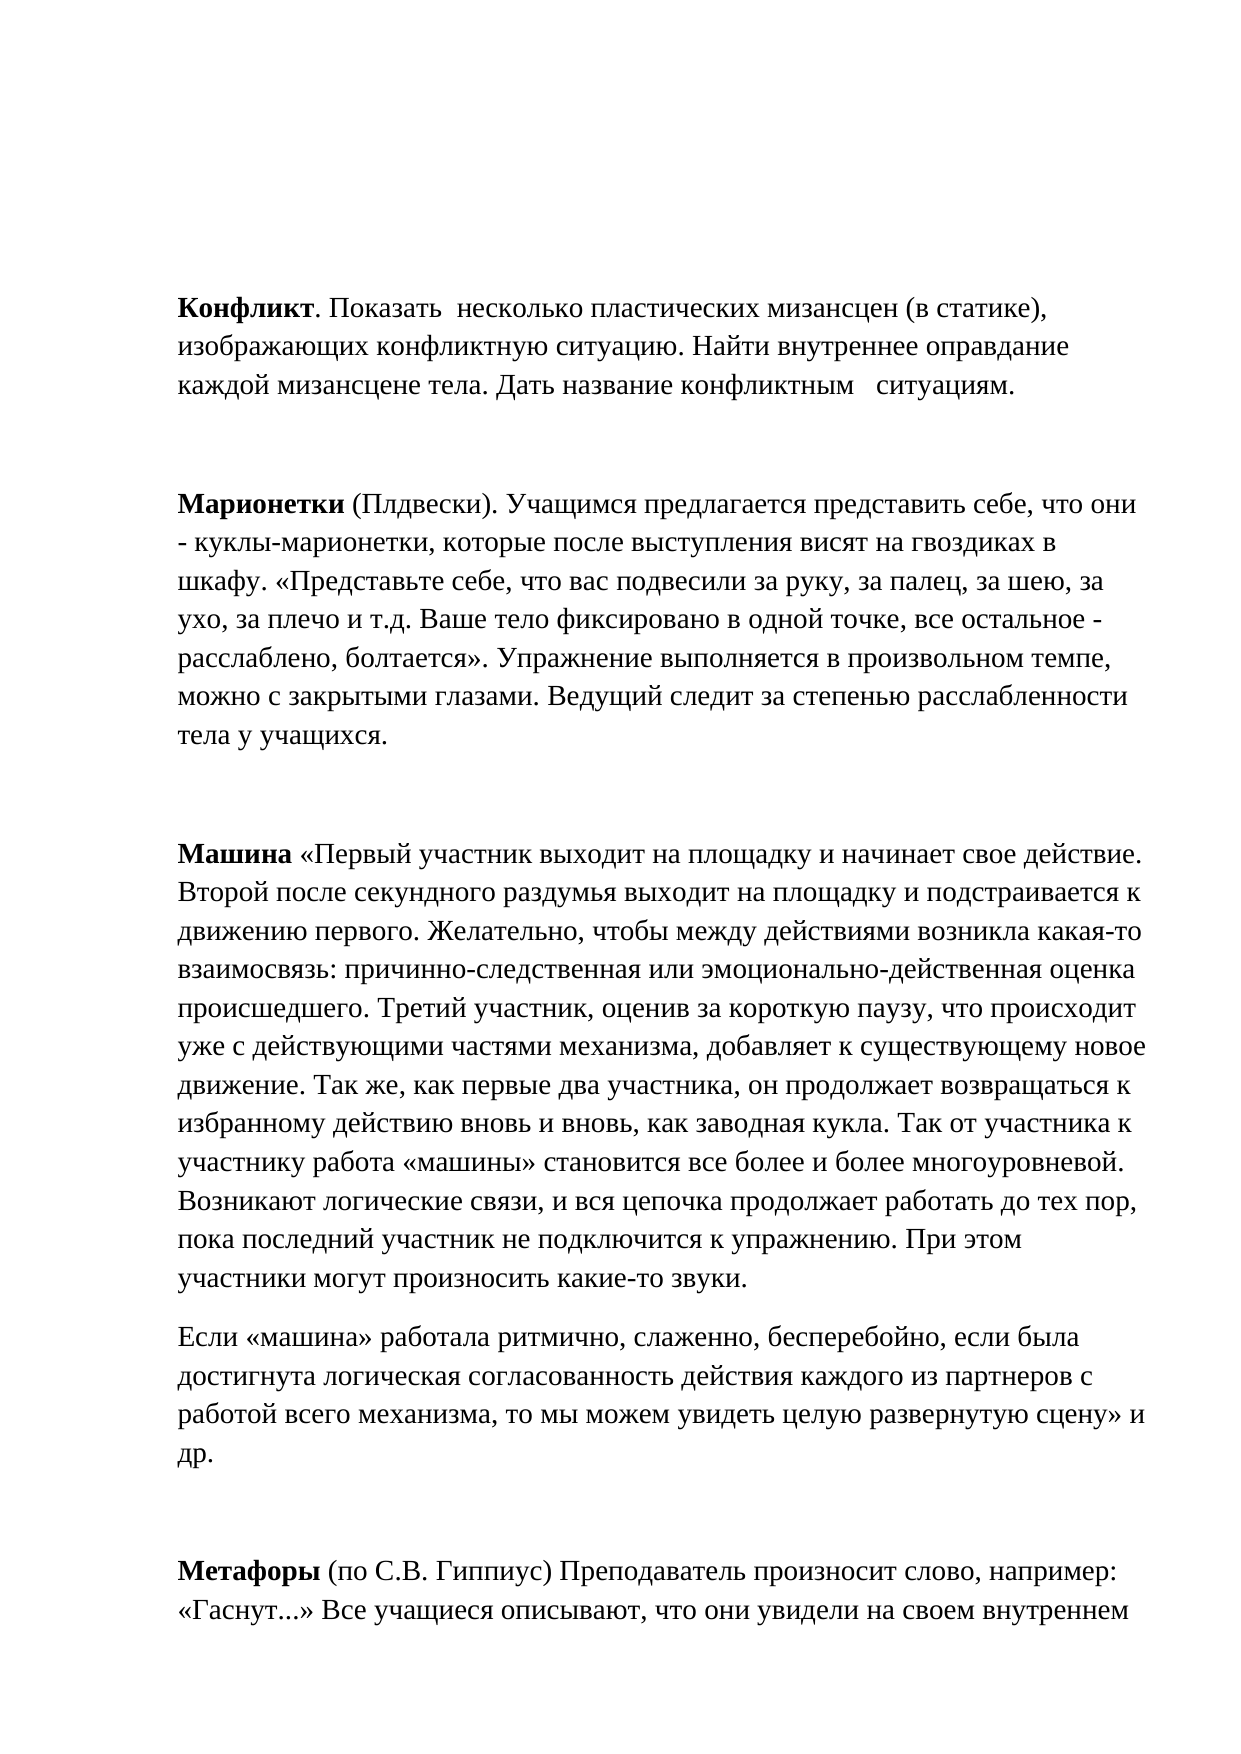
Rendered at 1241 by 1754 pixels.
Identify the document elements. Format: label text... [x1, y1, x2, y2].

text Машина «Первый участник выходит на площадку и начинает свое действие. Второй после секундного раздумья выходит на площадку и подстраивается к движению первого. Желательно, чтобы между действиями возникла какая-то взаимосвязь: причинно-следственная или эмоционально-действенная оценка происшедшего. Третий участник, оценив за короткую паузу, что происходит уже с действующими частями механизма, добавляет к существующему новое движение. Так же, как первые два участника, он продолжает возвращаться к избранному действию вновь и вновь, как заводная кукла. Так от участника к участнику работа «машины» становится все более и более многоуровневой. Возникают логические связи, и вся цепочка продолжает работать до тех пор, пока последний участник не подключится к упражнению. При этом участники могут произносить какие-то звуки. [177, 836, 1152, 1293]
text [177, 1553, 1152, 1626]
text Конфликт. Показать несколько пластических мизансцен (в статике), изображающих конфликтную ситуацию. Найти внутреннее оправдание каждой мизансцене тела. Дать название конфликтным ситуациям. [177, 290, 1152, 401]
text Марионетки (Плдвески). Учащимся предлагается представить себе, что они - куклы-марионетки, которые после выступления висят на гвоздиках в шкафу. «Представьте себе, что вас подвесили за руку, за палец, за шею, за ухо, за плечо и т.д. Ваше тело фиксировано в одной точке, все остальное - расслаблено, болтается». Упражнение выполняется в произвольном темпе, можно с закрытыми глазами. Ведущий следит за степенью расслабленности тела у учащихся. [177, 486, 1152, 751]
text Если «машина» работала ритмично, слаженно, бесперебойно, если была достигнута логическая согласованность действия каждого из партнеров с работой всего механизма, то мы можем увидеть целую развернутую сцену» и др. [177, 1319, 1152, 1468]
